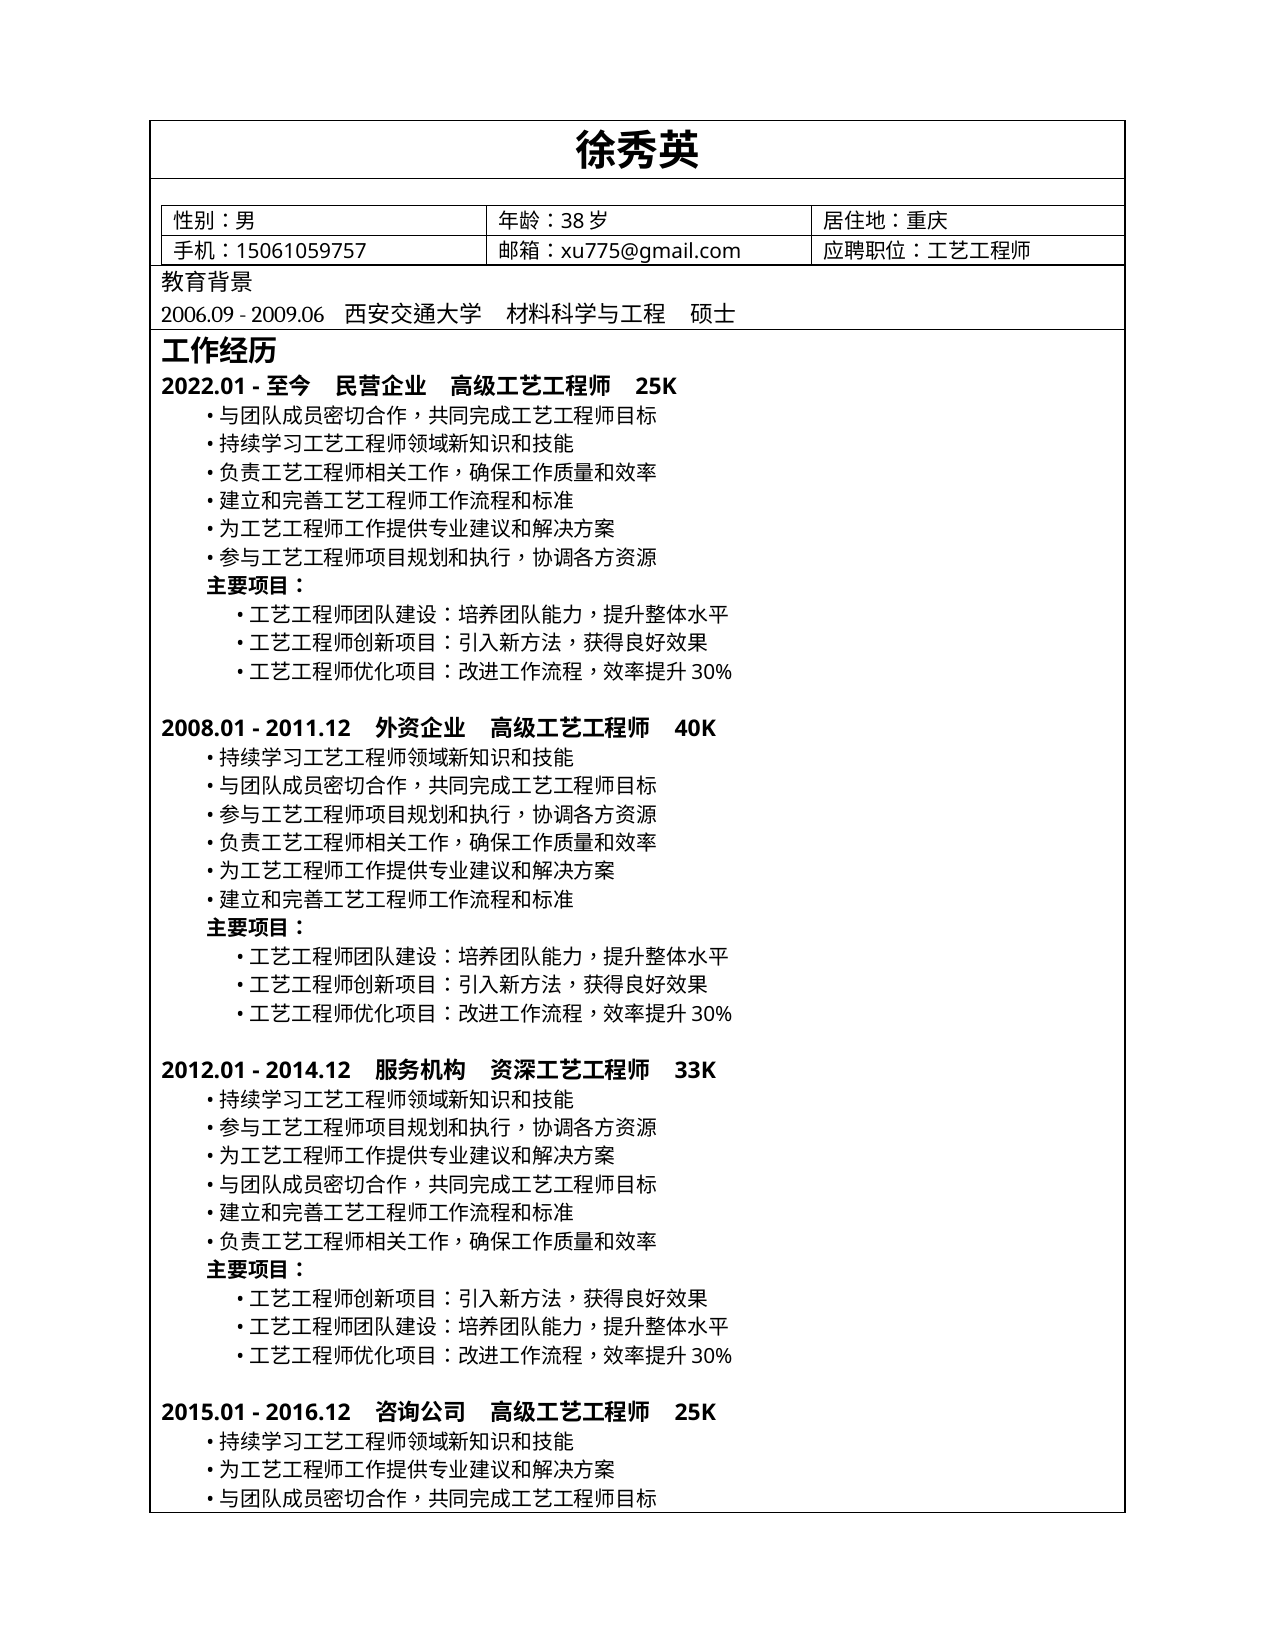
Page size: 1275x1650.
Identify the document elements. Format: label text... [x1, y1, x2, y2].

table_cell 教育背景 2006.09 - 2009.06 西安交通大学 材料科学与工程 硕士 [151, 266, 1124, 329]
table_header 徐秀英 [151, 121, 1124, 178]
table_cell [151, 330, 1124, 1512]
table_cell [151, 179, 1124, 265]
